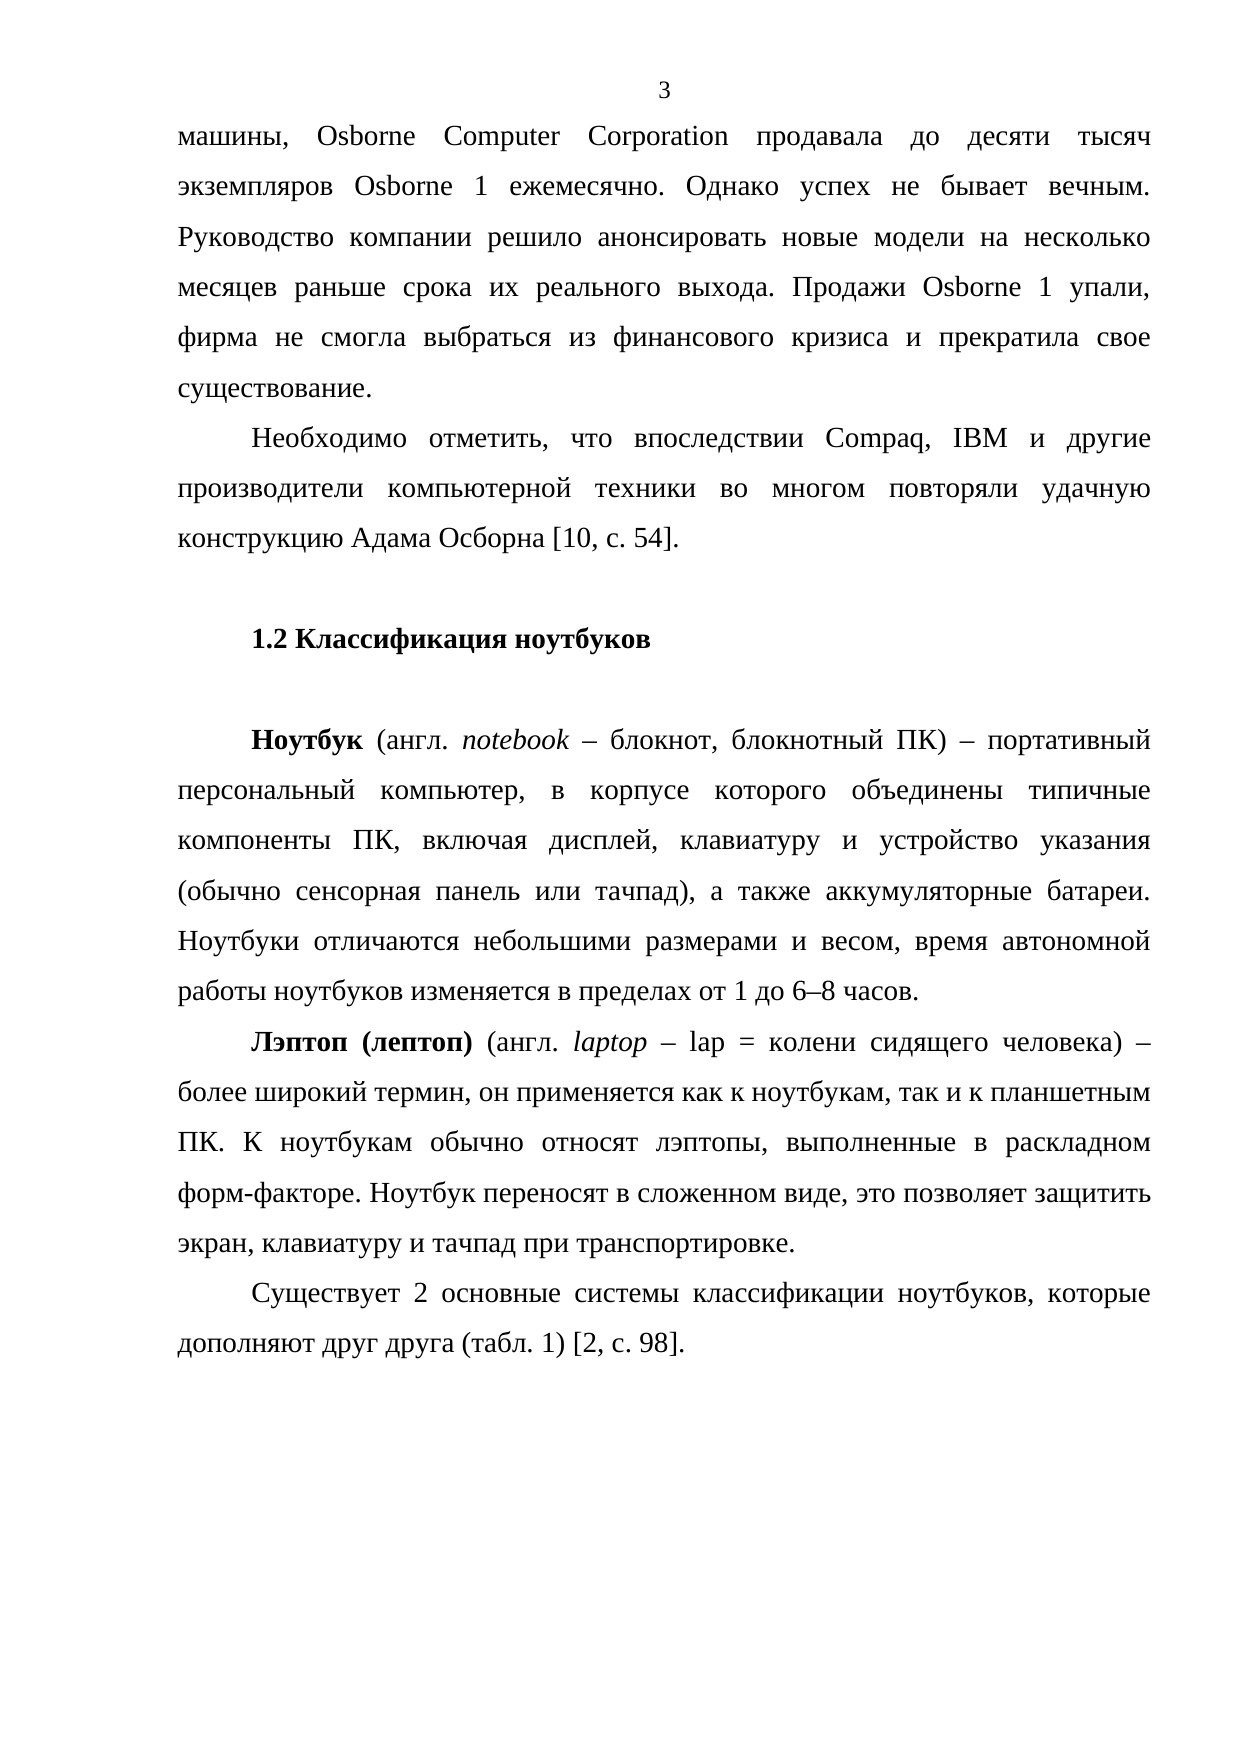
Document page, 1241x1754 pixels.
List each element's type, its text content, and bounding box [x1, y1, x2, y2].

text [177, 118, 1152, 403]
text Существует 2 основные системы классификации ноутбуков, которые дополняют друг друга (табл. 1) [2, c. 98]. [177, 1275, 1152, 1359]
text Необходимо отметить, что впоследствии Compaq, IBM и другие производители компьютерной техники во многом повторяли удачную конструкцию Адама Осборна [10, c. 54]. [177, 420, 1152, 554]
text Лэптоп (лептоп) (англ. laptop – lap = колени сидящего человека) – более широкий термин, он применяется как к ноутбукам, так и к планшетным ПК. К ноутбукам обычно относят лэптопы, выполненные в раскладном форм-факторе. Ноутбук переносят в сложенном виде, это позволяет защитить экран, клавиатуру и тачпад при транспортировке. [177, 1024, 1152, 1258]
text 1.2 Классификация ноутбуков [177, 621, 1152, 655]
text Ноутбук (англ. notebook – блокнот, блокнотный ПК) – портативный персональный компьютер, в корпусе которого объединены типичные компоненты ПК, включая дисплей, клавиатуру и устройство указания (обычно сенсорная панель или тачпад), а также аккумуляторные батареи. Ноутбуки отличаются небольшими размерами и весом, время автономной работы ноутбуков изменяется в пределах от 1 до 6–8 часов. [177, 722, 1152, 1007]
